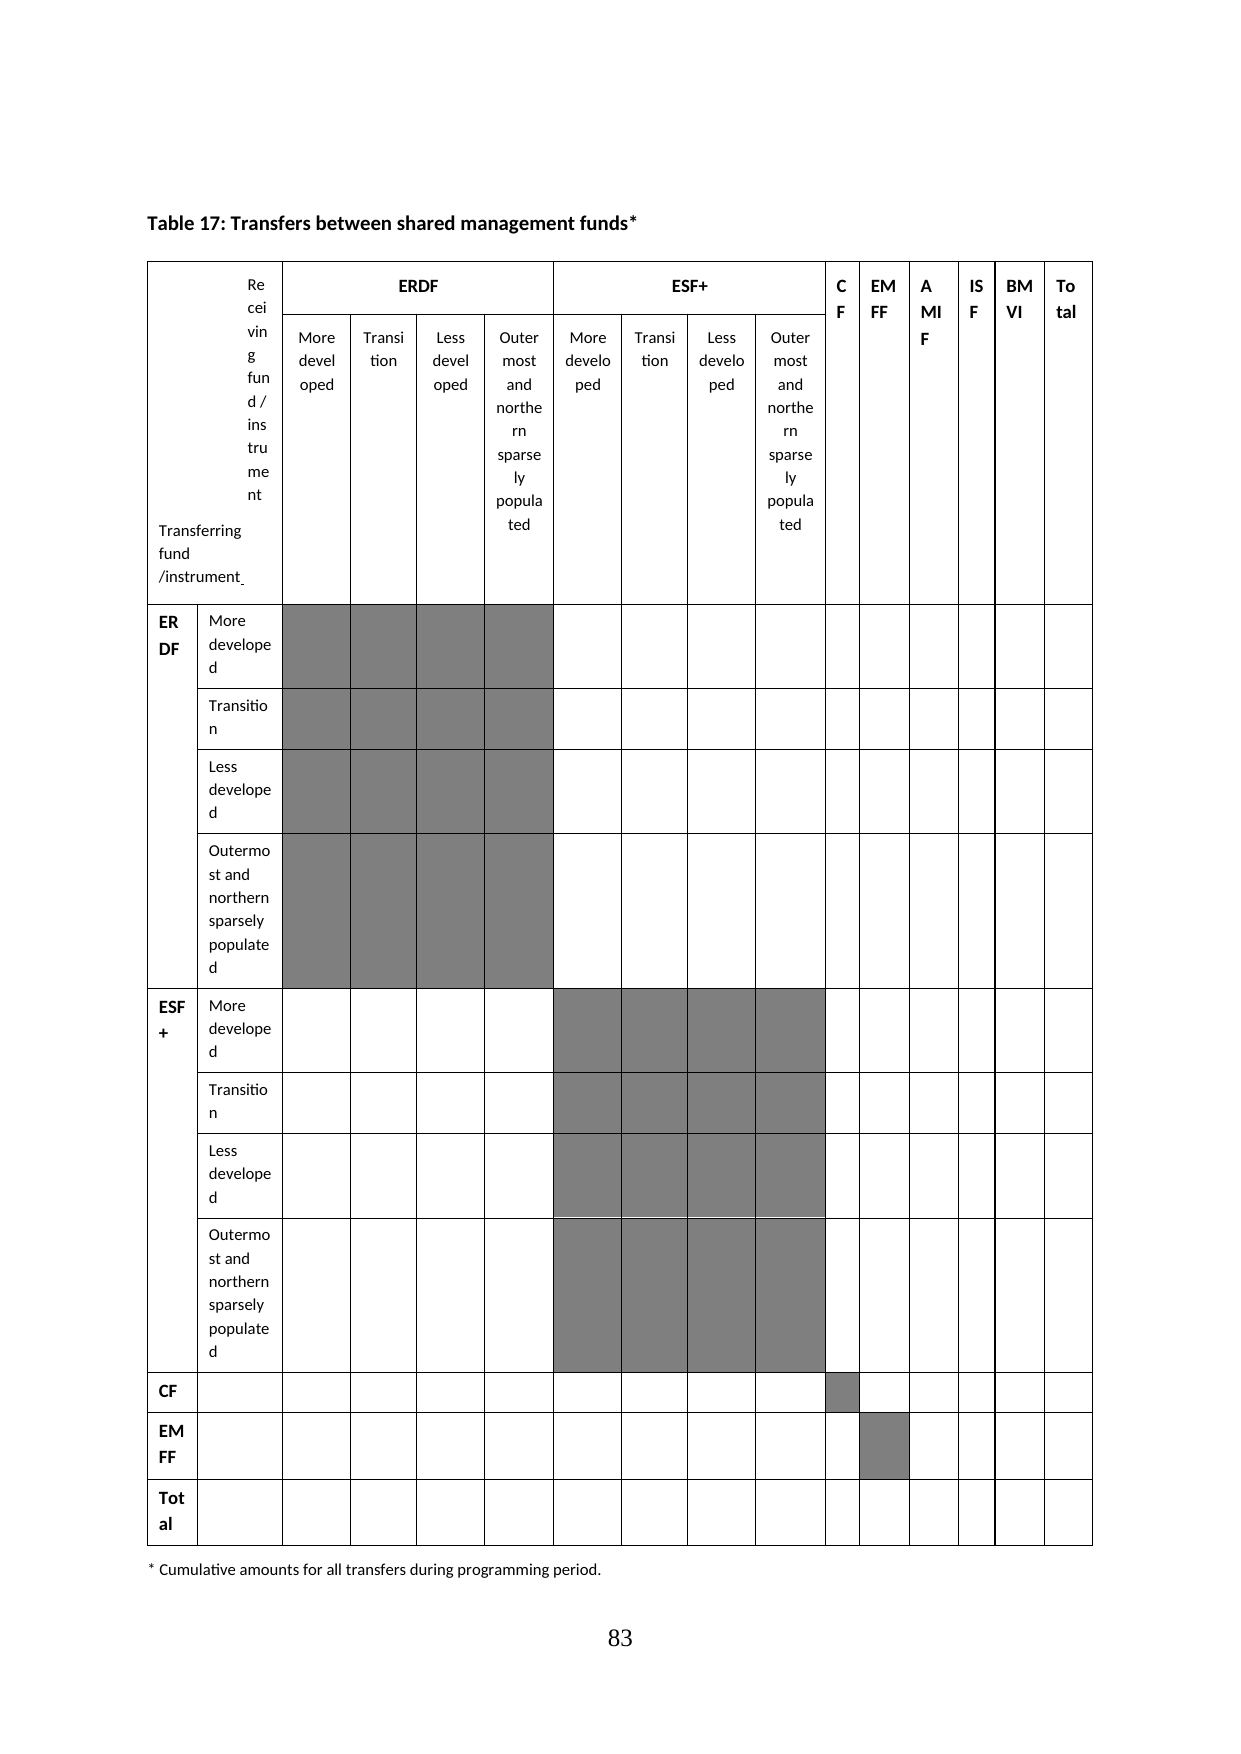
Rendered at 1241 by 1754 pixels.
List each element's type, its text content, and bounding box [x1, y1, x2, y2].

table_cell [959, 1480, 994, 1545]
table_cell More developed [198, 605, 282, 688]
table_cell [485, 834, 553, 988]
table_cell [688, 1373, 755, 1412]
table_cell [756, 1219, 825, 1372]
table_cell [283, 1219, 350, 1372]
table_cell [622, 605, 687, 688]
text * Cumulative amounts for all transfers during programming period. [147, 1559, 1093, 1579]
table_cell [959, 1073, 994, 1133]
table_cell [1045, 1480, 1092, 1545]
table_cell [283, 1073, 350, 1133]
table_cell [688, 689, 755, 749]
table_cell [959, 1219, 994, 1372]
table_cell [826, 750, 859, 833]
table_header ISF [959, 262, 994, 603]
table_cell [417, 1413, 484, 1479]
table_cell [756, 1373, 825, 1412]
table_cell [622, 1134, 687, 1217]
table_cell [351, 1219, 416, 1372]
table_cell [910, 689, 958, 749]
table_cell Total [148, 1480, 197, 1545]
table_cell [910, 989, 958, 1072]
table_cell [826, 1134, 859, 1217]
table_cell [351, 1413, 416, 1479]
table_cell [351, 1073, 416, 1133]
table_cell [1045, 834, 1092, 988]
table_cell [826, 689, 859, 749]
table_cell [996, 1373, 1044, 1412]
table_cell [554, 1480, 621, 1545]
table_cell [554, 1373, 621, 1412]
table_cell ERDF [148, 605, 197, 988]
table_cell [417, 989, 484, 1072]
table_cell [485, 1373, 553, 1412]
table_cell Less developed [688, 315, 755, 603]
table_cell [756, 989, 825, 1072]
table_cell [417, 834, 484, 988]
table_cell Less developed [198, 750, 282, 833]
table_cell Transition [198, 689, 282, 749]
table_cell [688, 1134, 755, 1217]
table_cell [826, 989, 859, 1072]
table_header Receiving fund / instrument Transferring fund /instrument [148, 262, 282, 603]
table_cell [351, 605, 416, 688]
table_cell [1045, 1413, 1092, 1479]
table_cell [417, 605, 484, 688]
table_cell [554, 750, 621, 833]
table_header ERDF [283, 262, 553, 313]
table_cell [554, 689, 621, 749]
table_cell [688, 750, 755, 833]
table_cell [910, 1373, 958, 1412]
table_cell [996, 1134, 1044, 1217]
table_cell [996, 834, 1044, 988]
table_header BMVI [996, 262, 1044, 603]
table_cell [688, 1219, 755, 1372]
table_cell [351, 1373, 416, 1412]
table_cell [996, 605, 1044, 688]
table_cell [351, 750, 416, 833]
table_cell [1045, 1073, 1092, 1133]
table_cell [860, 834, 909, 988]
table_cell [417, 1073, 484, 1133]
table_cell [860, 1073, 909, 1133]
table_cell [622, 1480, 687, 1545]
table_cell [860, 689, 909, 749]
table_cell More developed [198, 989, 282, 1072]
table_cell [283, 834, 350, 988]
table_cell [351, 1480, 416, 1545]
table_cell Outermost and northern sparsely populated [756, 315, 825, 603]
table_cell [826, 834, 859, 988]
table_cell Outermost and northern sparsely populated [198, 1219, 282, 1372]
table_cell [554, 834, 621, 988]
table_cell [485, 1480, 553, 1545]
table_cell [554, 605, 621, 688]
table_cell [1045, 689, 1092, 749]
table_cell [860, 1413, 909, 1479]
table_cell [959, 1413, 994, 1479]
table_cell [996, 1480, 1044, 1545]
table_cell [417, 1219, 484, 1372]
table_cell [417, 750, 484, 833]
table_cell [959, 989, 994, 1072]
table_cell [283, 989, 350, 1072]
table_cell [860, 1373, 909, 1412]
table_cell [485, 1073, 553, 1133]
table_cell [910, 1219, 958, 1372]
table_header AMIF [910, 262, 958, 603]
table_cell ESF+ [148, 989, 197, 1372]
table_cell [756, 834, 825, 988]
table_cell [826, 1373, 859, 1412]
table_cell [688, 1073, 755, 1133]
table_cell [910, 1073, 958, 1133]
table_cell [198, 1413, 282, 1479]
table_cell [688, 1413, 755, 1479]
text Table 17: Transfers between shared management funds* [147, 210, 1093, 236]
table_cell [688, 989, 755, 1072]
table_cell [554, 1134, 621, 1217]
table_cell [1045, 1219, 1092, 1372]
table_cell [417, 1134, 484, 1217]
table_cell [826, 605, 859, 688]
table_cell [959, 1134, 994, 1217]
table_cell [1045, 989, 1092, 1072]
table_cell [417, 1373, 484, 1412]
table_cell [198, 1373, 282, 1412]
table_cell [622, 1373, 687, 1412]
table_cell [283, 689, 350, 749]
table_cell [485, 1413, 553, 1479]
table_header EMFF [860, 262, 909, 603]
table_cell [485, 689, 553, 749]
table_cell Less developed [417, 315, 484, 603]
table_cell EMFF [148, 1413, 197, 1479]
table_cell [996, 689, 1044, 749]
table_cell [826, 1480, 859, 1545]
table_cell [485, 605, 553, 688]
table_cell [622, 689, 687, 749]
table_cell Less developed [198, 1134, 282, 1217]
table_cell More developed [283, 315, 350, 603]
table_cell [756, 1073, 825, 1133]
table_cell [417, 1480, 484, 1545]
table_cell [485, 989, 553, 1072]
table_cell [688, 605, 755, 688]
table_cell [996, 1413, 1044, 1479]
table_cell [1045, 750, 1092, 833]
table_cell Transition [351, 315, 416, 603]
table_cell [1045, 1373, 1092, 1412]
table_cell [283, 605, 350, 688]
table_cell [485, 1219, 553, 1372]
table_cell [622, 989, 687, 1072]
table_cell [485, 1134, 553, 1217]
table_cell [198, 1480, 282, 1545]
table_cell [860, 1219, 909, 1372]
table_cell [756, 1480, 825, 1545]
table_cell [860, 989, 909, 1072]
table_cell [417, 689, 484, 749]
table_cell [910, 1413, 958, 1479]
table_cell [622, 1073, 687, 1133]
table_cell [910, 1134, 958, 1217]
table_cell [688, 834, 755, 988]
table_cell [351, 1134, 416, 1217]
table_cell [996, 750, 1044, 833]
table_cell [959, 1373, 994, 1412]
table_cell [622, 750, 687, 833]
table_cell [283, 1134, 350, 1217]
table_cell [996, 1073, 1044, 1133]
table_cell [959, 689, 994, 749]
table_cell [826, 1413, 859, 1479]
table_cell [554, 1219, 621, 1372]
table_cell CF [148, 1373, 197, 1412]
table_cell [485, 750, 553, 833]
table_cell [910, 834, 958, 988]
table_cell [826, 1219, 859, 1372]
table_cell [756, 1413, 825, 1479]
table_cell [554, 1073, 621, 1133]
table_cell [910, 1480, 958, 1545]
table_cell [1045, 1134, 1092, 1217]
table_cell Transition [622, 315, 687, 603]
table_cell [756, 1134, 825, 1217]
table_cell [756, 605, 825, 688]
table_cell [622, 1219, 687, 1372]
table_header Total [1045, 262, 1092, 603]
table_cell [688, 1480, 755, 1545]
table_cell [826, 1073, 859, 1133]
table_cell [959, 750, 994, 833]
table_cell [910, 750, 958, 833]
table_cell [554, 989, 621, 1072]
table_cell [860, 605, 909, 688]
table_cell [756, 750, 825, 833]
table_cell [283, 750, 350, 833]
table_cell [910, 605, 958, 688]
table_cell Outermost and northern sparsely populated [485, 315, 553, 603]
table_cell Transition [198, 1073, 282, 1133]
table_cell [860, 1134, 909, 1217]
table_cell [756, 689, 825, 749]
table_cell [351, 689, 416, 749]
table_cell [554, 1413, 621, 1479]
table_cell [996, 1219, 1044, 1372]
table_cell Outermost and northern sparsely populated [198, 834, 282, 988]
table_cell [283, 1480, 350, 1545]
table_cell More developed [554, 315, 621, 603]
table_cell [959, 605, 994, 688]
table_cell [283, 1413, 350, 1479]
table_cell [351, 834, 416, 988]
table_cell [622, 1413, 687, 1479]
table_cell [860, 750, 909, 833]
table_cell [959, 834, 994, 988]
table_cell [351, 989, 416, 1072]
table_header ESF+ [554, 262, 825, 313]
table_cell [622, 834, 687, 988]
table_cell [860, 1480, 909, 1545]
table_cell [1045, 605, 1092, 688]
table_cell [996, 989, 1044, 1072]
table_header CF [826, 262, 859, 603]
table_cell [283, 1373, 350, 1412]
